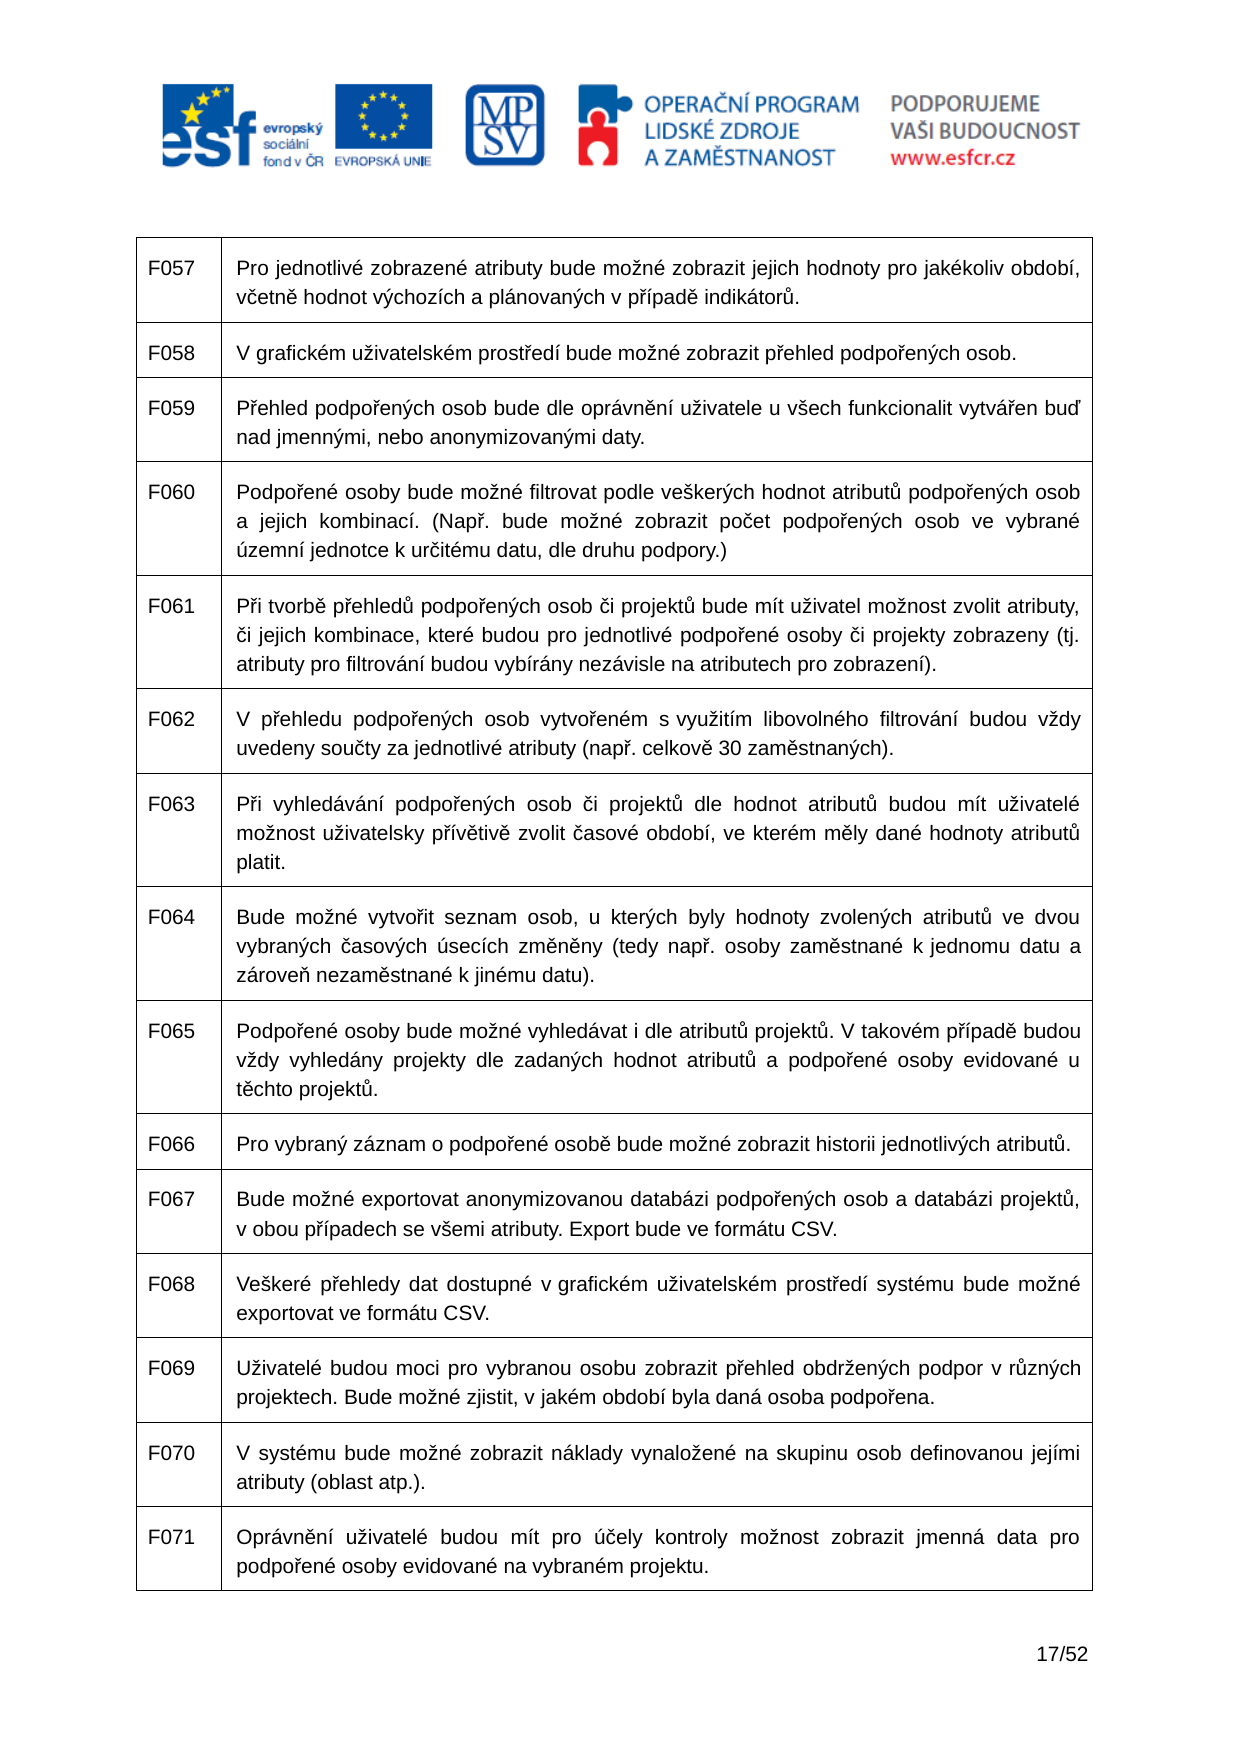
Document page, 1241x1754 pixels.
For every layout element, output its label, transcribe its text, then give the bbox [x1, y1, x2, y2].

table_cell V grafickém uživatelském prostředí bude možné zobrazit přehled podpořených osob. [222, 323, 1092, 377]
table_cell [137, 1423, 221, 1506]
table_cell Při tvorbě přehledů podpořených osob či projektů bude mít uživatel možnost zvolit atributy, či jejich kombinace, které budou pro jednotlivé podpořené osoby či projekty zobrazeny (tj. atributy pro filtrování budou vybírány nezávisle na atributech pro zobrazení). [222, 576, 1092, 688]
table_cell Bude možné vytvořit seznam osob, u kterých byly hodnoty zvolených atributů ve dvou vybraných časových úsecích změněny (tedy např. osoby zaměstnané k jednomu datu a zároveň nezaměstnané k jinému datu). [222, 887, 1092, 1000]
table_cell Při vyhledávání podpořených osob či projektů dle hodnot atributů budou mít uživatelé možnost uživatelsky přívětivě zvolit časové období, ve kterém měly dané hodnoty atributů platit. [222, 774, 1092, 886]
table_cell V přehledu podpořených osob vytvořeném s využitím libovolného filtrování budou vždy uvedeny součty za jednotlivé atributy (např. celkově 30 zaměstnaných). [222, 689, 1092, 773]
table_cell Přehled podpořených osob bude dle oprávnění uživatele u všech funkcionalit vytvářen buď nad jmennými, nebo anonymizovanými daty. [222, 378, 1092, 461]
table_cell V systému bude možné zobrazit náklady vynaložené na skupinu osob definovanou jejími atributy (oblast atp.). [222, 1423, 1092, 1506]
table_cell Bude možné exportovat anonymizovanou databázi podpořených osob a databázi projektů, v obou případech se všemi atributy. Export bude ve formátu CSV. [222, 1170, 1092, 1253]
table_cell Veškeré přehledy dat dostupné v grafickém uživatelském prostředí systému bude možné exportovat ve formátu CSV. [222, 1254, 1092, 1337]
table_cell [137, 378, 221, 461]
table_cell [137, 1254, 221, 1337]
table_cell [137, 1001, 221, 1113]
table_cell [137, 1507, 221, 1590]
table_cell Uživatelé budou moci pro vybranou osobu zobrazit přehled obdržených podpor v různých projektech. Bude možné zjistit, v jakém období byla daná osoba podpořena. [222, 1338, 1092, 1422]
table_cell Pro vybraný záznam o podpořené osobě bude možné zobrazit historii jednotlivých atributů. [222, 1114, 1092, 1168]
table_cell [137, 462, 221, 575]
table_cell [137, 1114, 221, 1168]
table_cell Oprávnění uživatelé budou mít pro účely kontroly možnost zobrazit jmenná data pro podpořené osoby evidované na vybraném projektu. [222, 1507, 1092, 1590]
table_cell [137, 774, 221, 886]
table_cell Podpořené osoby bude možné filtrovat podle veškerých hodnot atributů podpořených osob a jejich kombinací. (Např. bude možné zobrazit počet podpořených osob ve vybrané územní jednotce k určitému datu, dle druhu podpory.) [222, 462, 1092, 575]
table_cell [137, 887, 221, 1000]
table_cell Podpořené osoby bude možné vyhledávat i dle atributů projektů. V takovém případě budou vždy vyhledány projekty dle zadaných hodnot atributů a podpořené osoby evidované u těchto projektů. [222, 1001, 1092, 1113]
table_cell [137, 1338, 221, 1422]
table_cell [137, 238, 221, 322]
table_cell [137, 323, 221, 377]
table_cell [137, 576, 221, 688]
table_cell [137, 689, 221, 773]
table_cell Pro jednotlivé zobrazené atributy bude možné zobrazit jejich hodnoty pro jakékoliv období, včetně hodnot výchozích a plánovaných v případě indikátorů. [222, 238, 1092, 322]
table_cell [137, 1170, 221, 1253]
